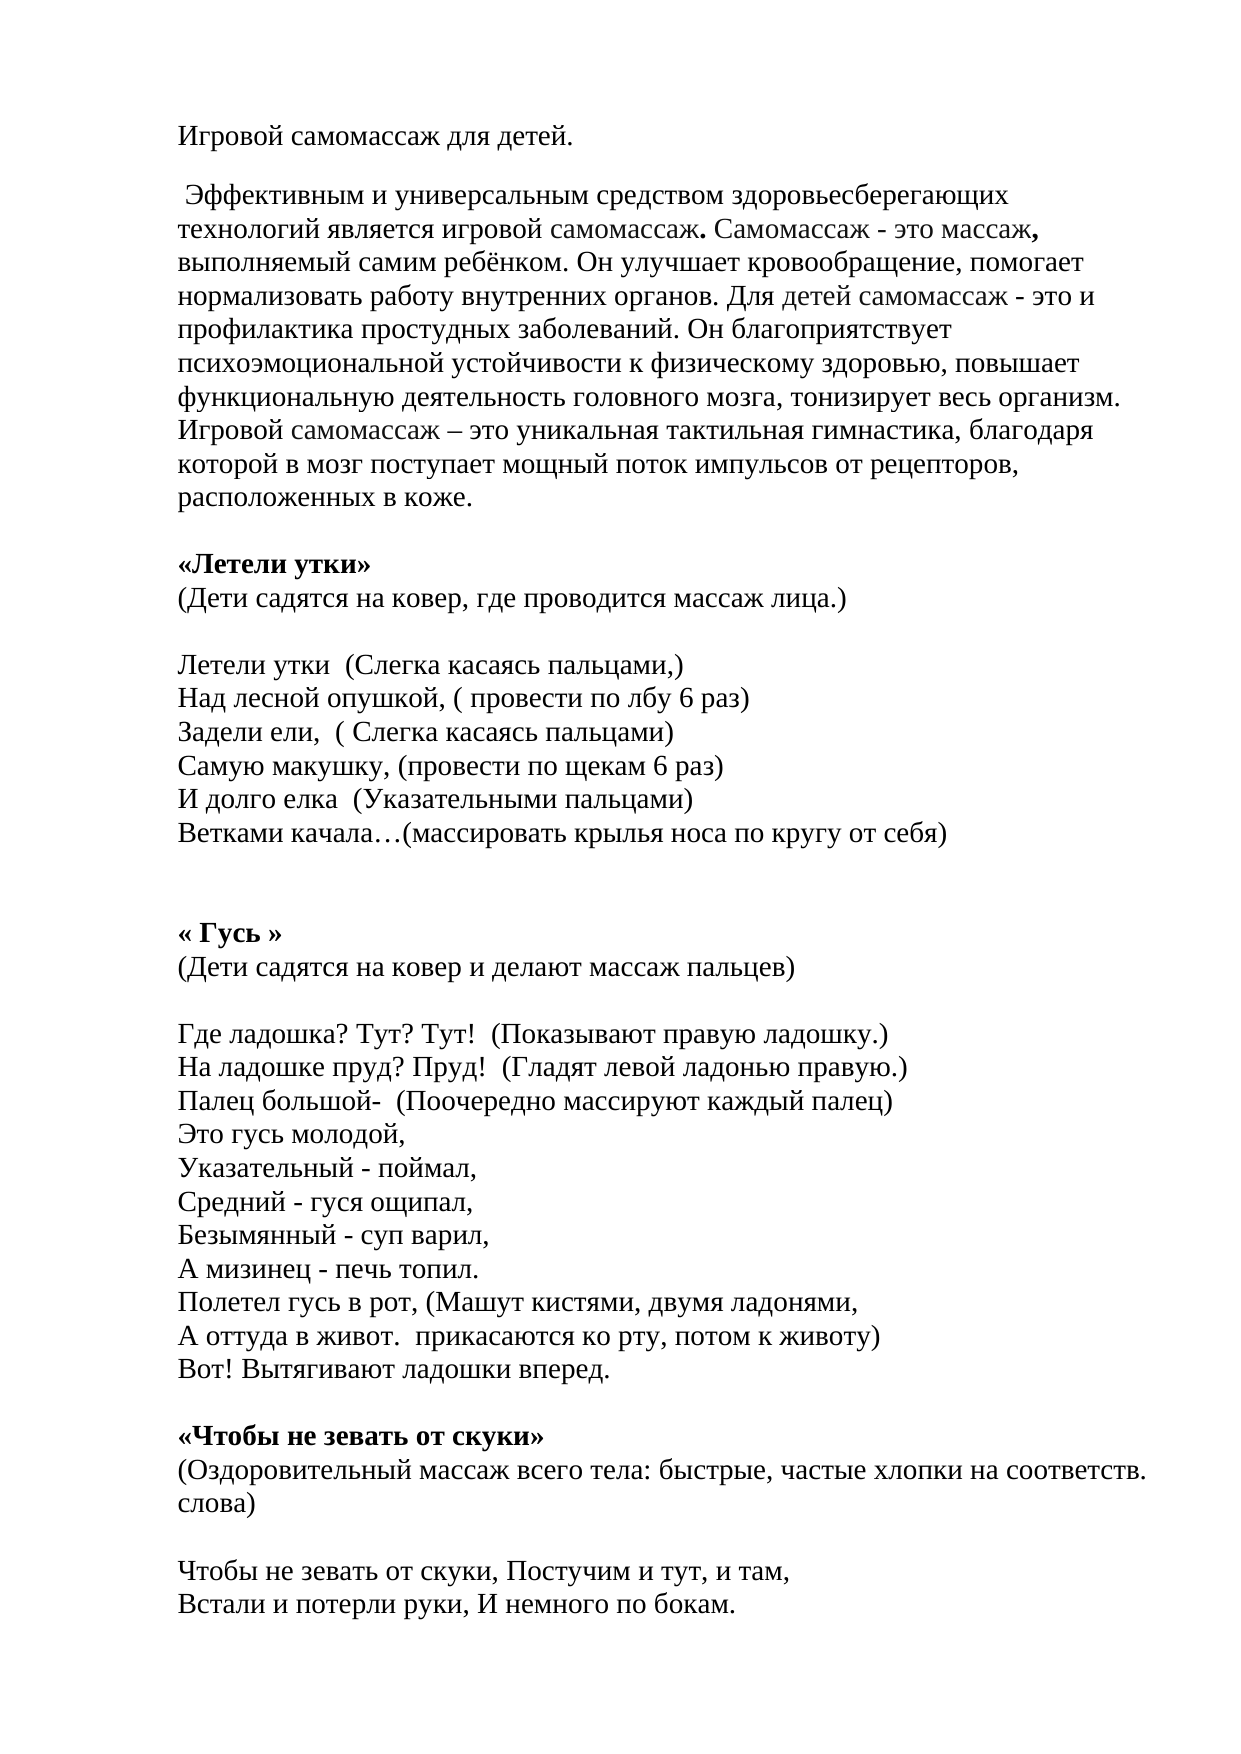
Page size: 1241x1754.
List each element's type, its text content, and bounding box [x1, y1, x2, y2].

text Где ладошка? Тут? Тут! (Показывают правую ладошку.) [177, 1016, 1152, 1049]
text Эффективным и универсальным средством здоровьесберегающих технологий является игровой самомассаж. Самомассаж - это массаж, выполняемый самим ребёнком. Он улучшает кровообращение, помогает нормализовать работу внутренних органов. Для детей самомассаж - это и профилактика простудных заболеваний. Он благоприятствует психоэмоциональной устойчивости к физическому здоровью, повышает функциональную деятельность головного мозга, тонизирует весь организм. Игровой самомассаж – это уникальная тактильная гимнастика, благодаря которой в мозг поступает мощный поток импульсов от рецепторов, расположенных в коже. [177, 177, 1152, 513]
text Задели ели, ( Слегка касаясь пальцами) [177, 714, 1152, 748]
text «Чтобы не зевать от скуки» [177, 1385, 1152, 1452]
text Игровой самомассаж для детей. [177, 118, 1152, 152]
text (Дети садятся на ковер и делают массаж пальцев) [177, 949, 1152, 982]
text Безымянный - суп варил, [177, 1217, 1152, 1251]
text (Оздоровительный массаж всего тела: быстрые, частые хлопки на соответств. слова) [177, 1452, 1152, 1519]
text Палец большой- (Поочередно массируют каждый палец) [177, 1083, 1152, 1117]
text Чтобы не зевать от скуки, Постучим и тут, и там, [177, 1553, 1152, 1586]
text Над лесной опушкой, ( провести по лбу 6 раз) [177, 681, 1152, 714]
text А оттуда в живот. прикасаются ко рту, потом к животу) [177, 1318, 1152, 1351]
text Средний - гуся ощипал, [177, 1184, 1152, 1217]
text На ладошке пруд? Пруд! (Гладят левой ладонью правую.) [177, 1049, 1152, 1083]
text Летели утки (Слегка касаясь пальцами,) [177, 647, 1152, 681]
text Встали и потерли руки, И немного по бокам. [177, 1586, 1152, 1620]
text Ветками качала…(массировать крылья носа по кругу от себя) [177, 815, 1152, 848]
text И долго елка (Указательными пальцами) [177, 781, 1152, 815]
text « Гусь » [177, 915, 1152, 949]
text Самую макушку, (провести по щекам 6 раз) [177, 748, 1152, 781]
text А мизинец - печь топил. [177, 1251, 1152, 1284]
text Вот! Вытягивают ладошки вперед. [177, 1351, 1152, 1385]
text Полетел гусь в рот, (Машут кистями, двумя ладонями, [177, 1284, 1152, 1318]
text Указательный - поймал, [177, 1150, 1152, 1184]
text «Летели утки» [177, 513, 1152, 580]
text (Дети садятся на ковер, где проводится массаж лица.) [177, 580, 1152, 613]
text Это гусь молодой, [177, 1117, 1152, 1150]
